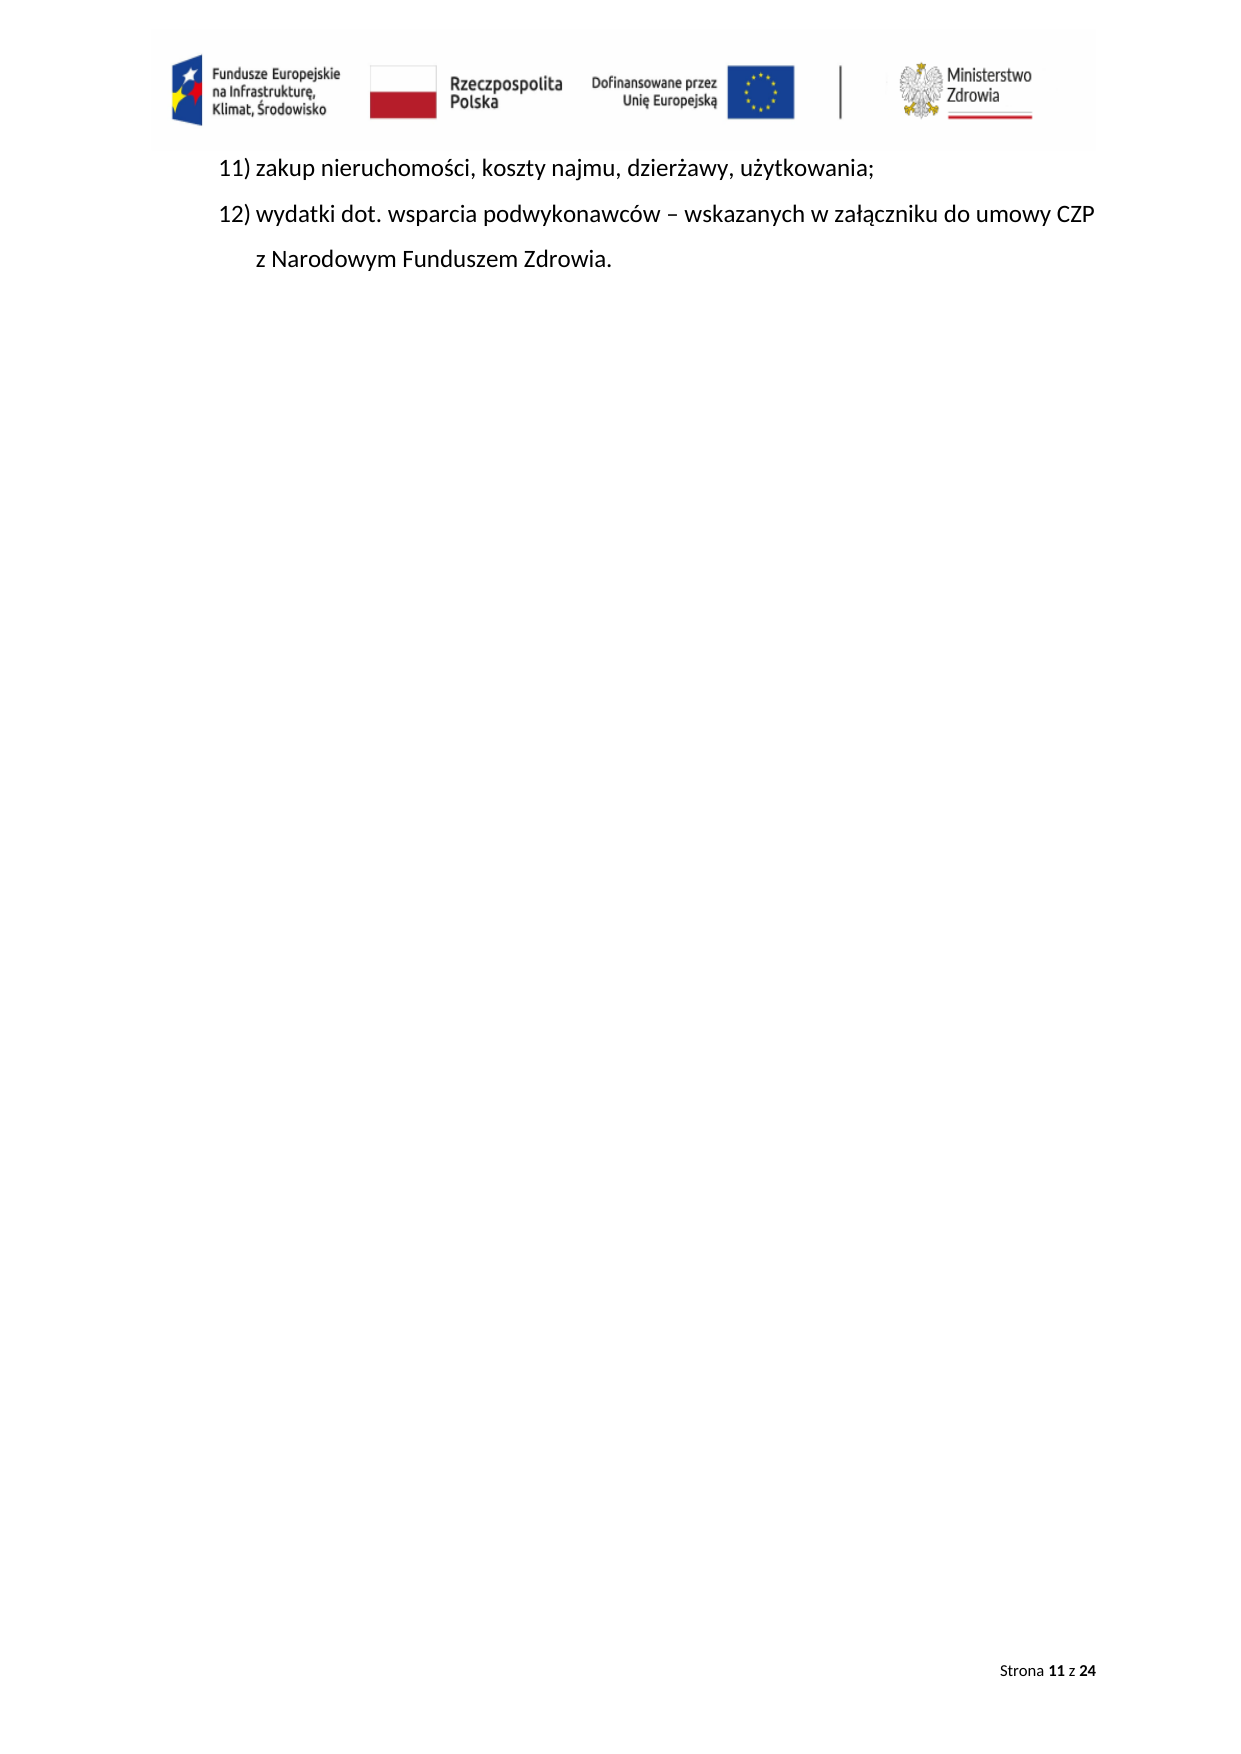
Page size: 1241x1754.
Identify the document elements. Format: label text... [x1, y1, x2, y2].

list zakup nieruchomości, koszty najmu, dzierżawy, użytkowania; [218, 152, 1096, 182]
list wydatki dot. wsparcia podwykonawców – wskazanych w załączniku do umowy CZP z Narodowym Funduszem Zdrowia. [218, 198, 1096, 274]
picture [151, 29, 1097, 152]
